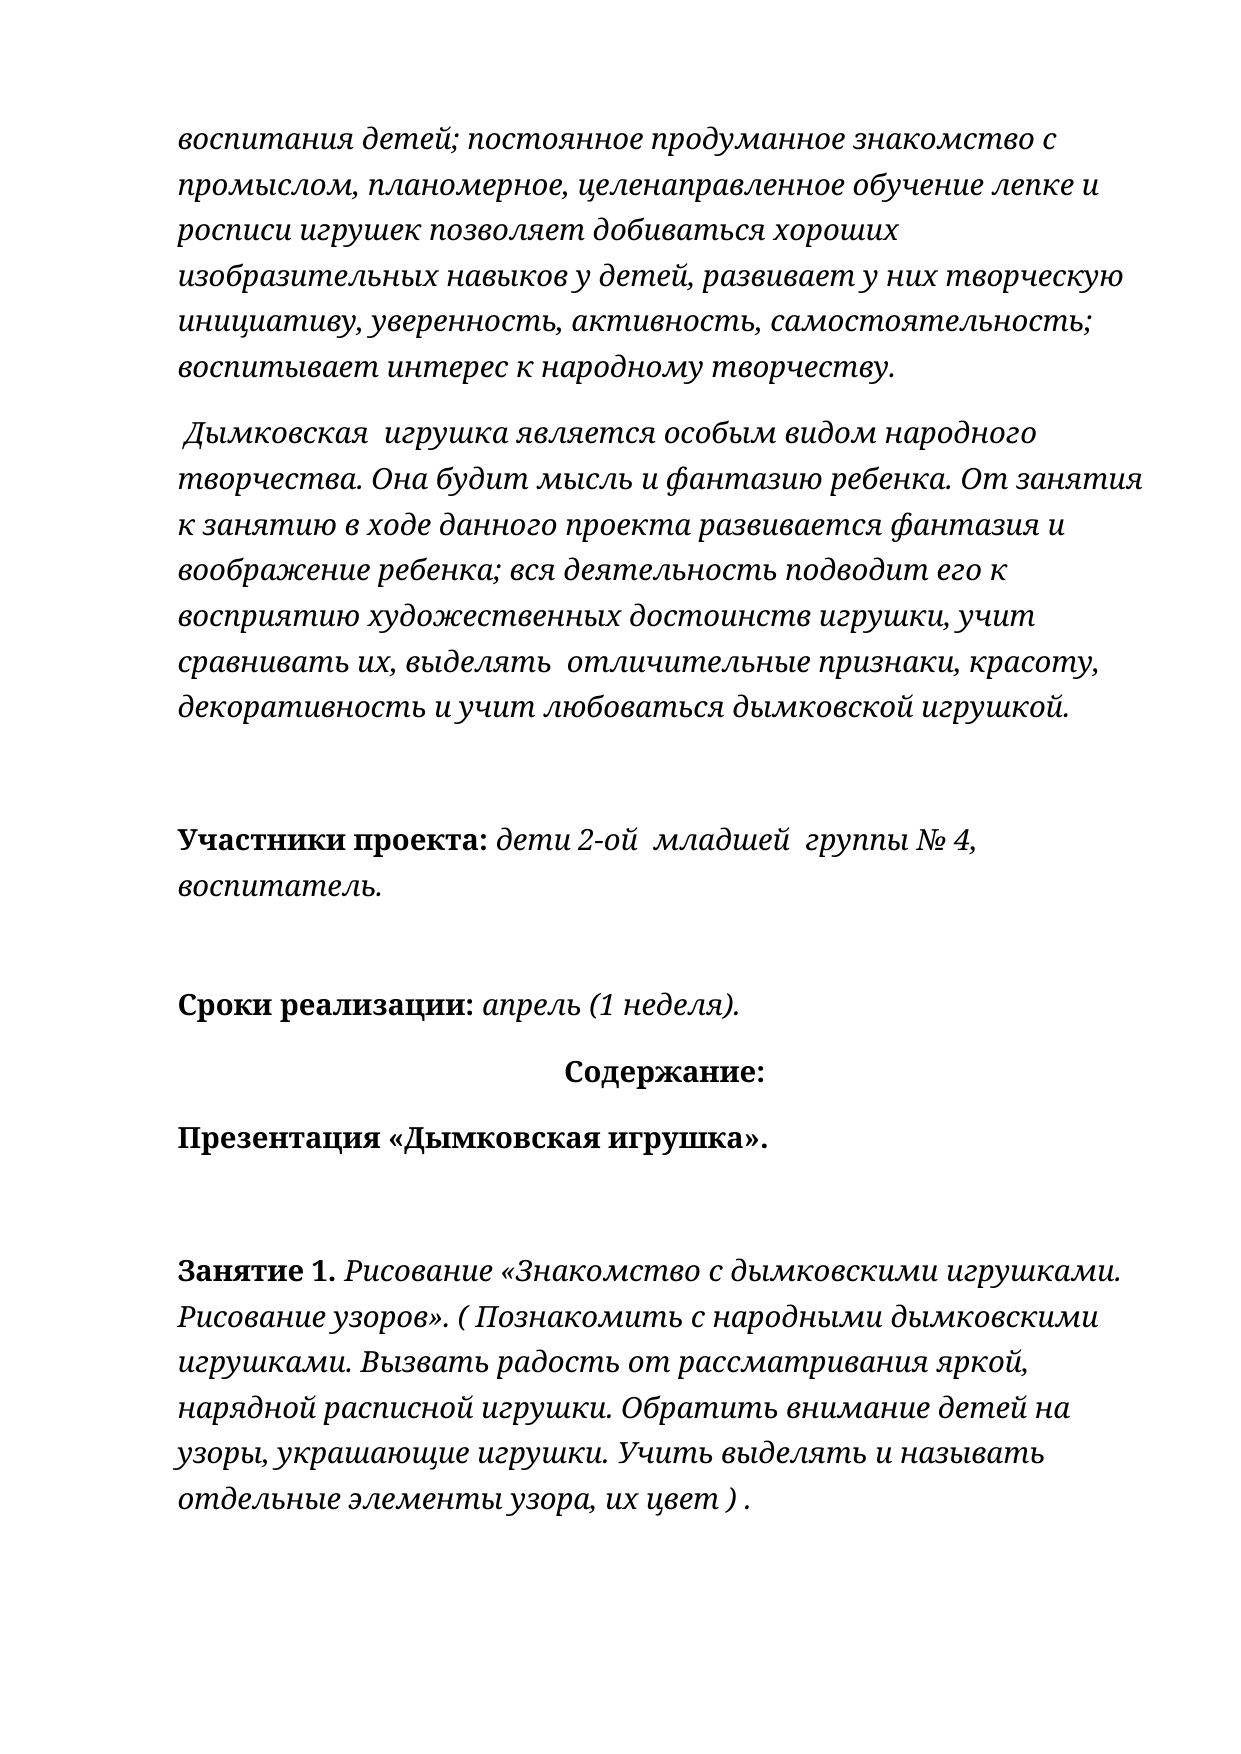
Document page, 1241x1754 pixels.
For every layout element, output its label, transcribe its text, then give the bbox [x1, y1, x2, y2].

text Презентация «Дымковская игрушка». [177, 1117, 1152, 1157]
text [177, 118, 1152, 386]
text Содержание: [177, 1051, 1152, 1091]
text Участники проекта: дети 2-ой младшей группы № 4, воспитатель. [177, 819, 1152, 905]
text Сроки реализации: апрель (1 неделя). [177, 984, 1152, 1024]
text Занятие 1. Рисование «Знакомство с дымковскими игрушками. Рисование узоров». ( Познакомить с народными дымковскими игрушками. Вызвать радость от рассматривания яркой, нарядной расписной игрушки. Обратить внимание детей на узоры, украшающие игрушки. Учить выделять и называть отдельные элементы узора, их цвет ) . [177, 1250, 1152, 1518]
text Дымковская игрушка является особым видом народного творчества. Она будит мысль и фантазию ребенка. От занятия к занятию в ходе данного проекта развивается фантазия и воображение ребенка; вся деятельность подводит его к восприятию художественных достоинств игрушки, учит сравнивать их, выделять отличительные признаки, красоту, декоративность и учит любоваться дымковской игрушкой. [177, 413, 1152, 726]
